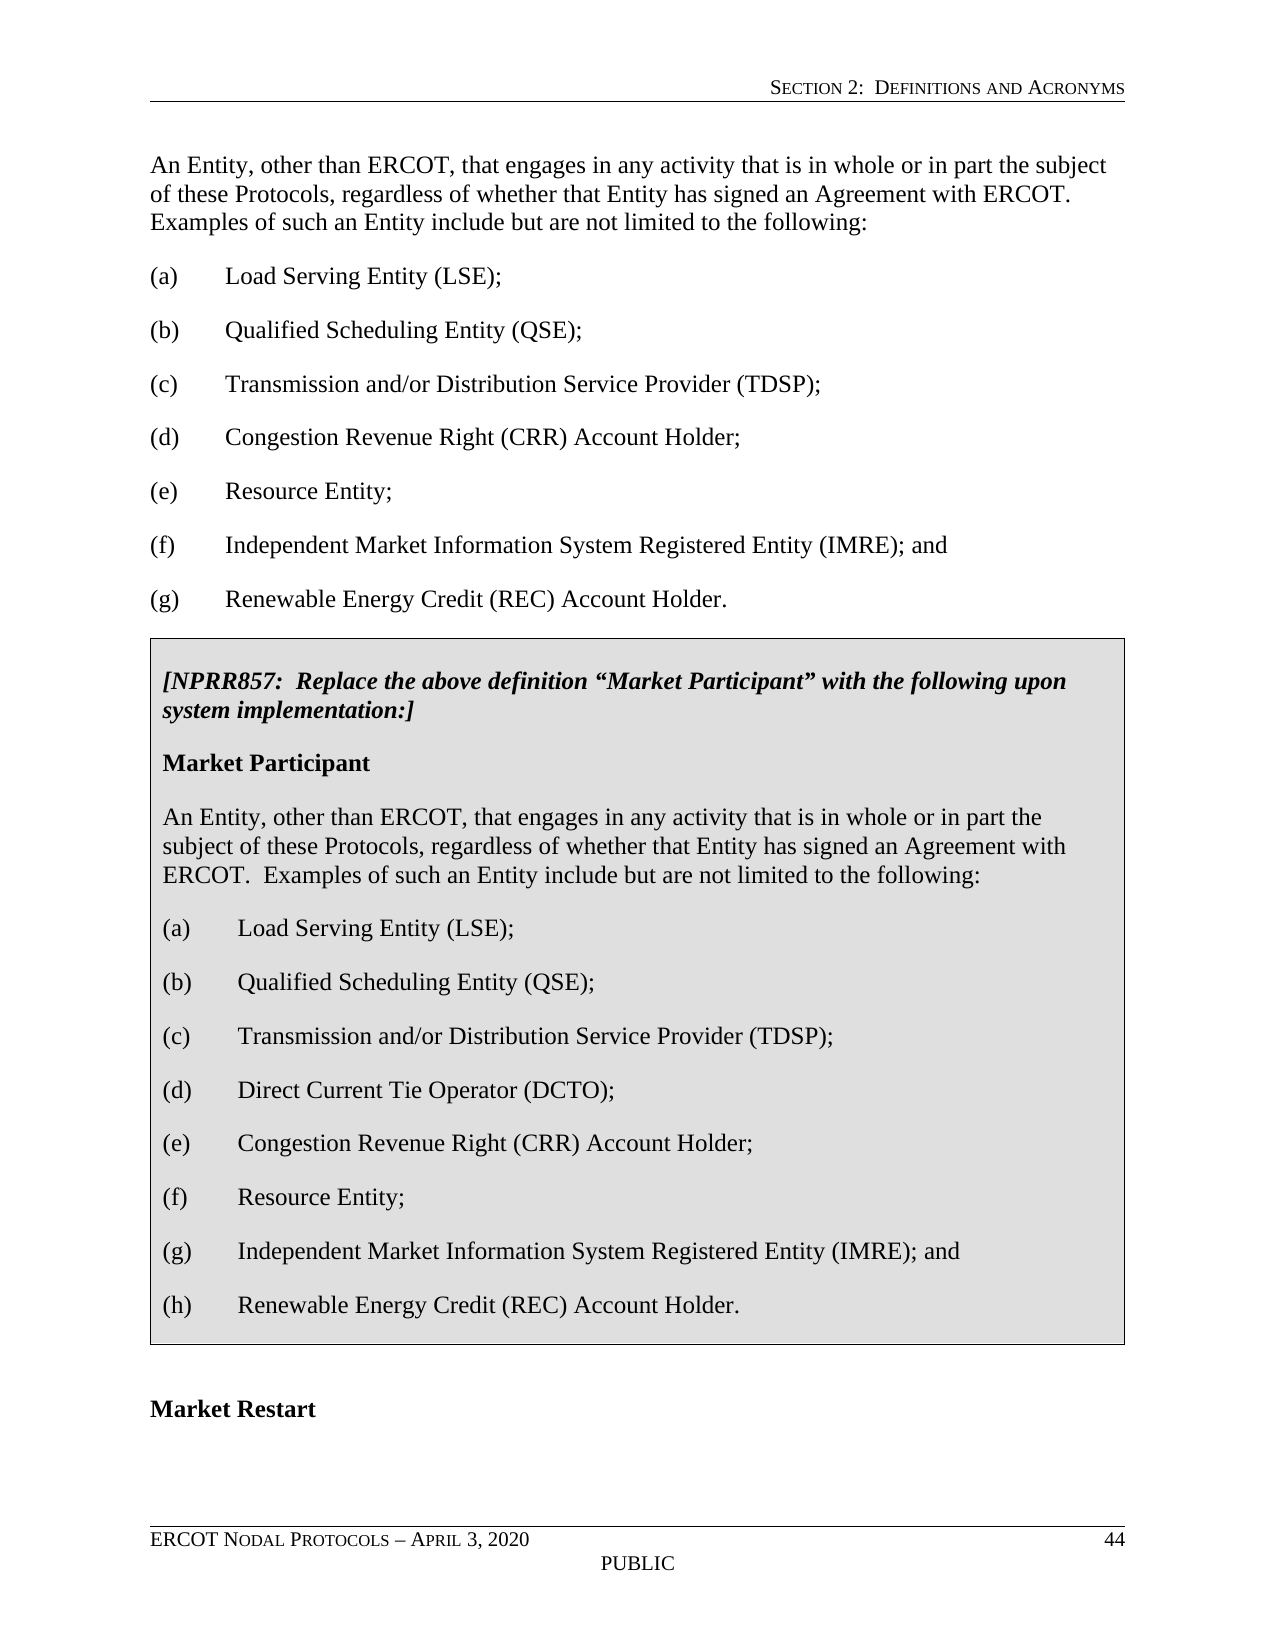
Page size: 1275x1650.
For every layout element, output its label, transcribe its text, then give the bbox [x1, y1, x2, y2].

table_header [NPRR857: Replace the above definition “Market Participant” with the following upon system implementation:] Market Participant An Entity, other than ERCOT, that engages in any activity that is in whole or in part the subject of these Protocols, regardless of whether that Entity has signed an Agreement with ERCOT. Examples of such an Entity include but are not limited to the following: (a) Load Serving Entity (LSE); (b) Qualified Scheduling Entity (QSE); (c) Transmission and/or Distribution Service Provider (TDSP); (d) Direct Current Tie Operator (DCTO); (e) Congestion Revenue Right (CRR) Account Holder; (f) Resource Entity; (g) Independent Market Information System Registered Entity (IMRE); and (h) Renewable Energy Credit (REC) Account Holder. [151, 639, 1124, 1343]
text (f) Independent Market Information System Registered Entity (IMRE); and [150, 530, 1125, 559]
text An Entity, other than ERCOT, that engages in any activity that is in whole or in part the subject of these Protocols, regardless of whether that Entity has signed an Agreement with ERCOT. Examples of such an Entity include but are not limited to the following: [150, 150, 1125, 236]
text Market Restart [150, 1394, 1125, 1423]
text (b) Qualified Scheduling Entity (QSE); [150, 315, 1125, 344]
text (e) Resource Entity; [150, 476, 1125, 505]
text (g) Renewable Energy Credit (REC) Account Holder. [150, 584, 1125, 612]
text (c) Transmission and/or Distribution Service Provider (TDSP); [150, 369, 1125, 397]
text (a) Load Serving Entity (LSE); [150, 261, 1125, 290]
text (d) Congestion Revenue Right (CRR) Account Holder; [150, 422, 1125, 451]
